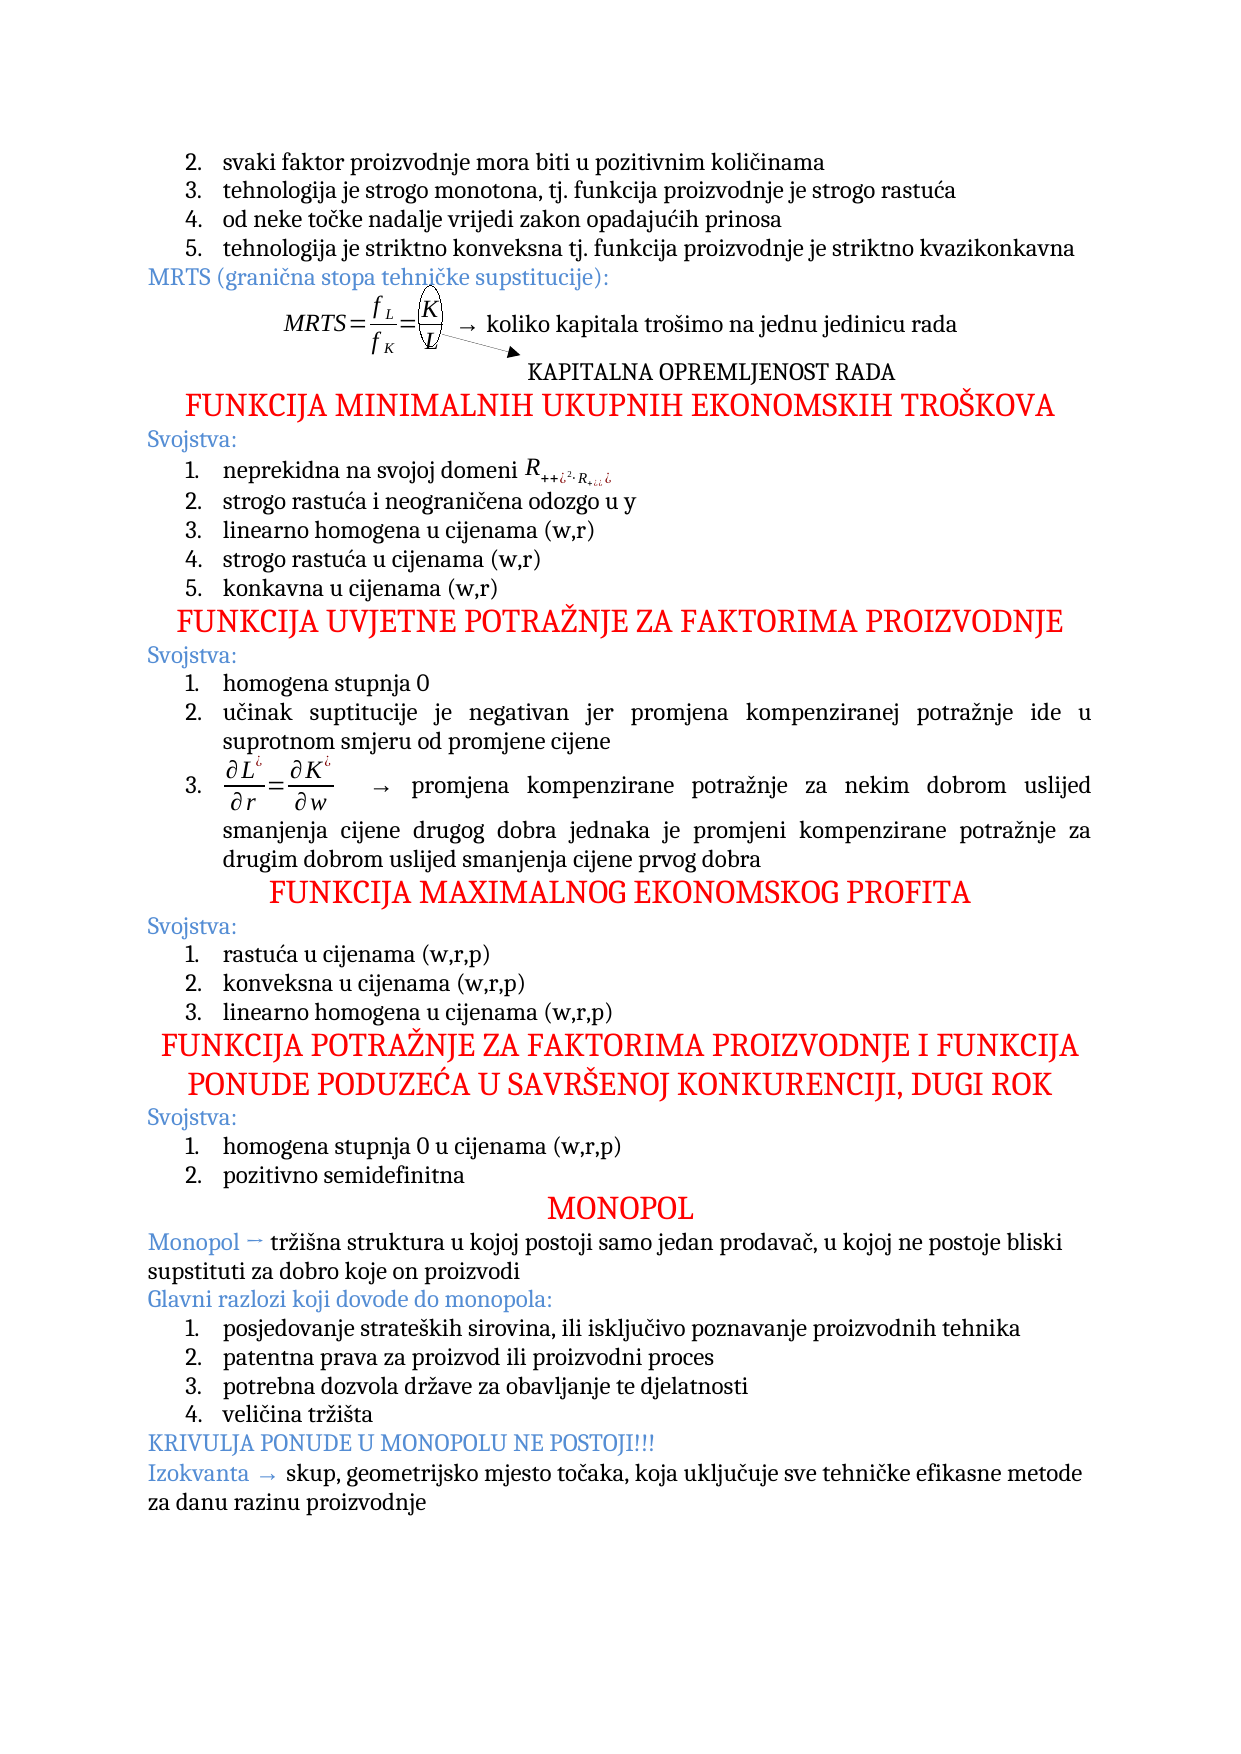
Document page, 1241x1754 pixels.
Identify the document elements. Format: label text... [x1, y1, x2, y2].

text MONOPOL [148, 1189, 1093, 1228]
text Svojstva: [148, 425, 1093, 453]
list strogo rastuća u cijenama (w,r) [185, 545, 1093, 573]
text FUNKCIJA MINIMALNIH UKUPNIH EKONOMSKIH TROŠKOVA [148, 386, 1093, 425]
list veličina tržišta [185, 1400, 1093, 1429]
text KRIVULJA PONUDE U MONOPOLU NE POSTOJI!!! [148, 1429, 1093, 1458]
list rastuća u cijenama (w,r,p) [185, 940, 1093, 969]
list → promjena kompenzirane potražnje za nekim dobrom uslijed smanjenja cijene drugog dobra jednaka je promjeni kompenzirane potražnje za drugim dobrom uslijed smanjenja cijene prvog dobra [185, 756, 1093, 873]
text Izokvanta → skup, geometrijsko mjesto točaka, koja uključuje sve tehničke efikasne metode za danu razinu proizvodnje [148, 1458, 1093, 1516]
list svaki faktor proizvodnje mora biti u pozitivnim količinama [185, 148, 1093, 176]
text Svojstva: [148, 912, 1093, 940]
list tehnologija je strogo monotona, tj. funkcija proizvodnje je strogo rastuća [185, 176, 1093, 205]
list homogena stupnja 0 [185, 669, 1093, 698]
text Svojstva: [148, 1103, 1093, 1132]
list tehnologija je striktno konveksna tj. funkcija proizvodnje je striktno kvazikonkavna [185, 234, 1093, 263]
list linearno homogena u cijenama (w,r,p) [185, 998, 1093, 1027]
list pozitivno semidefinitna [185, 1161, 1093, 1189]
list homogena stupnja 0 u cijenama (w,r,p) [185, 1132, 1093, 1161]
text → koliko kapitala trošimo na jednu jedinicu rada [148, 291, 1093, 358]
list posjedovanje strateških sirovina, ili isključivo poznavanje proizvodnih tehnika [185, 1314, 1093, 1343]
list linearno homogena u cijenama (w,r) [185, 516, 1093, 545]
text KAPITALNA OPREMLJENOST RADA [148, 358, 1093, 386]
text FUNKCIJA UVJETNE POTRAŽNJE ZA FAKTORIMA PROIZVODNJE [148, 602, 1093, 641]
text Monopol → tržišna struktura u kojoj postoji samo jedan prodavač, u kojoj ne postoje bliski supstituti za dobro koje on proizvodi [148, 1228, 1093, 1285]
list neprekidna na svojoj domeni [185, 453, 1093, 487]
list strogo rastuća i neograničena odozgo u y [185, 487, 1093, 516]
list od neke točke nadalje vrijedi zakon opadajućih prinosa [185, 205, 1093, 234]
list potrebna dozvola države za obavljanje te djelatnosti [185, 1372, 1093, 1400]
list konveksna u cijenama (w,r,p) [185, 969, 1093, 998]
text Glavni razlozi koji dovode do monopola: [148, 1285, 1093, 1314]
text Svojstva: [148, 641, 1093, 669]
list konkavna u cijenama (w,r) [185, 573, 1093, 602]
text MRTS (granična stopa tehničke supstitucije): [148, 263, 1093, 291]
text FUNKCIJA POTRAŽNJE ZA FAKTORIMA PROIZVODNJE I FUNKCIJA PONUDE PODUZEĆA U SAVRŠENOJ KONKURENCIJI, DUGI ROK [148, 1027, 1093, 1103]
list patentna prava za proizvod ili proizvodni proces [185, 1343, 1093, 1372]
text FUNKCIJA MAXIMALNOG EKONOMSKOG PROFITA [148, 873, 1093, 912]
list učinak suptitucije je negativan jer promjena kompenziranej potražnje ide u suprotnom smjeru od promjene cijene [185, 698, 1093, 756]
